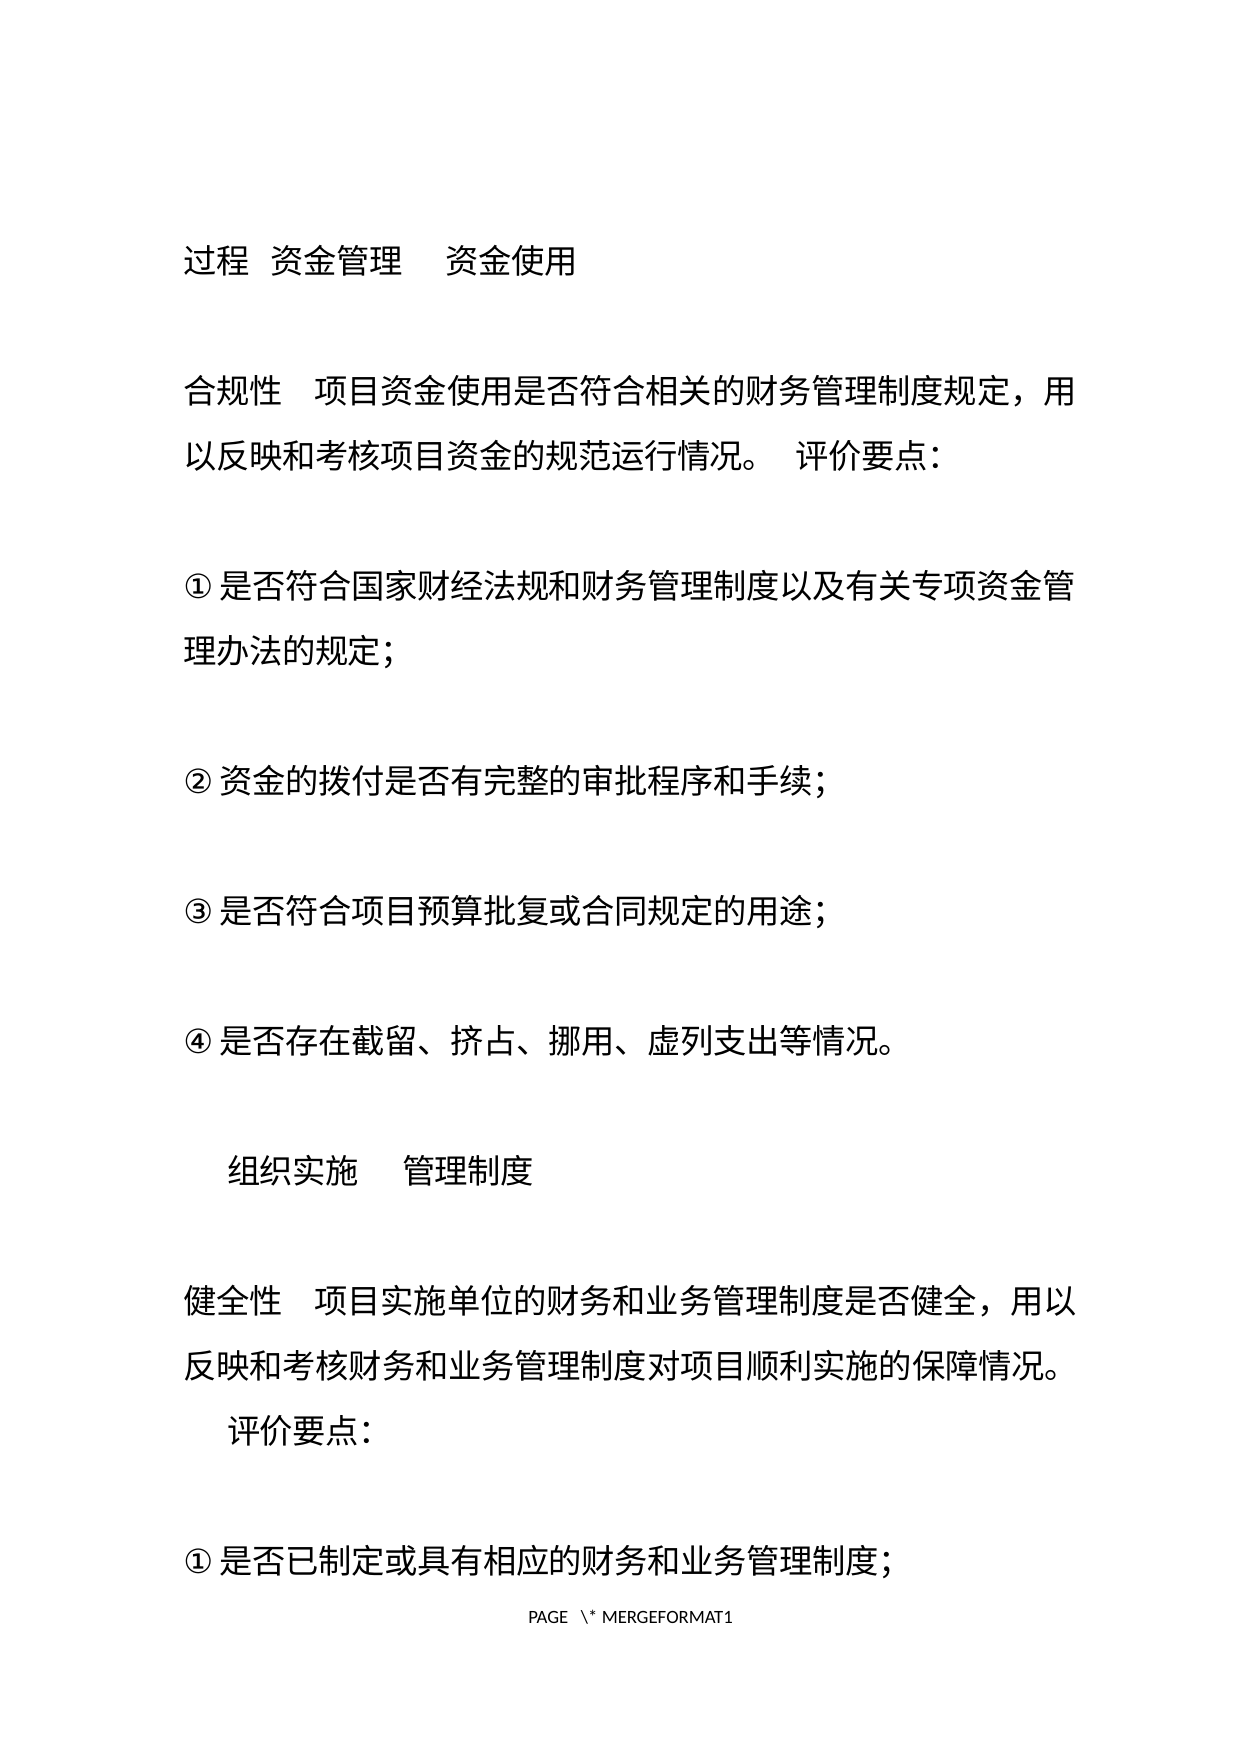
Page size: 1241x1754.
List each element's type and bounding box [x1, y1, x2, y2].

text [183, 162, 1078, 1592]
